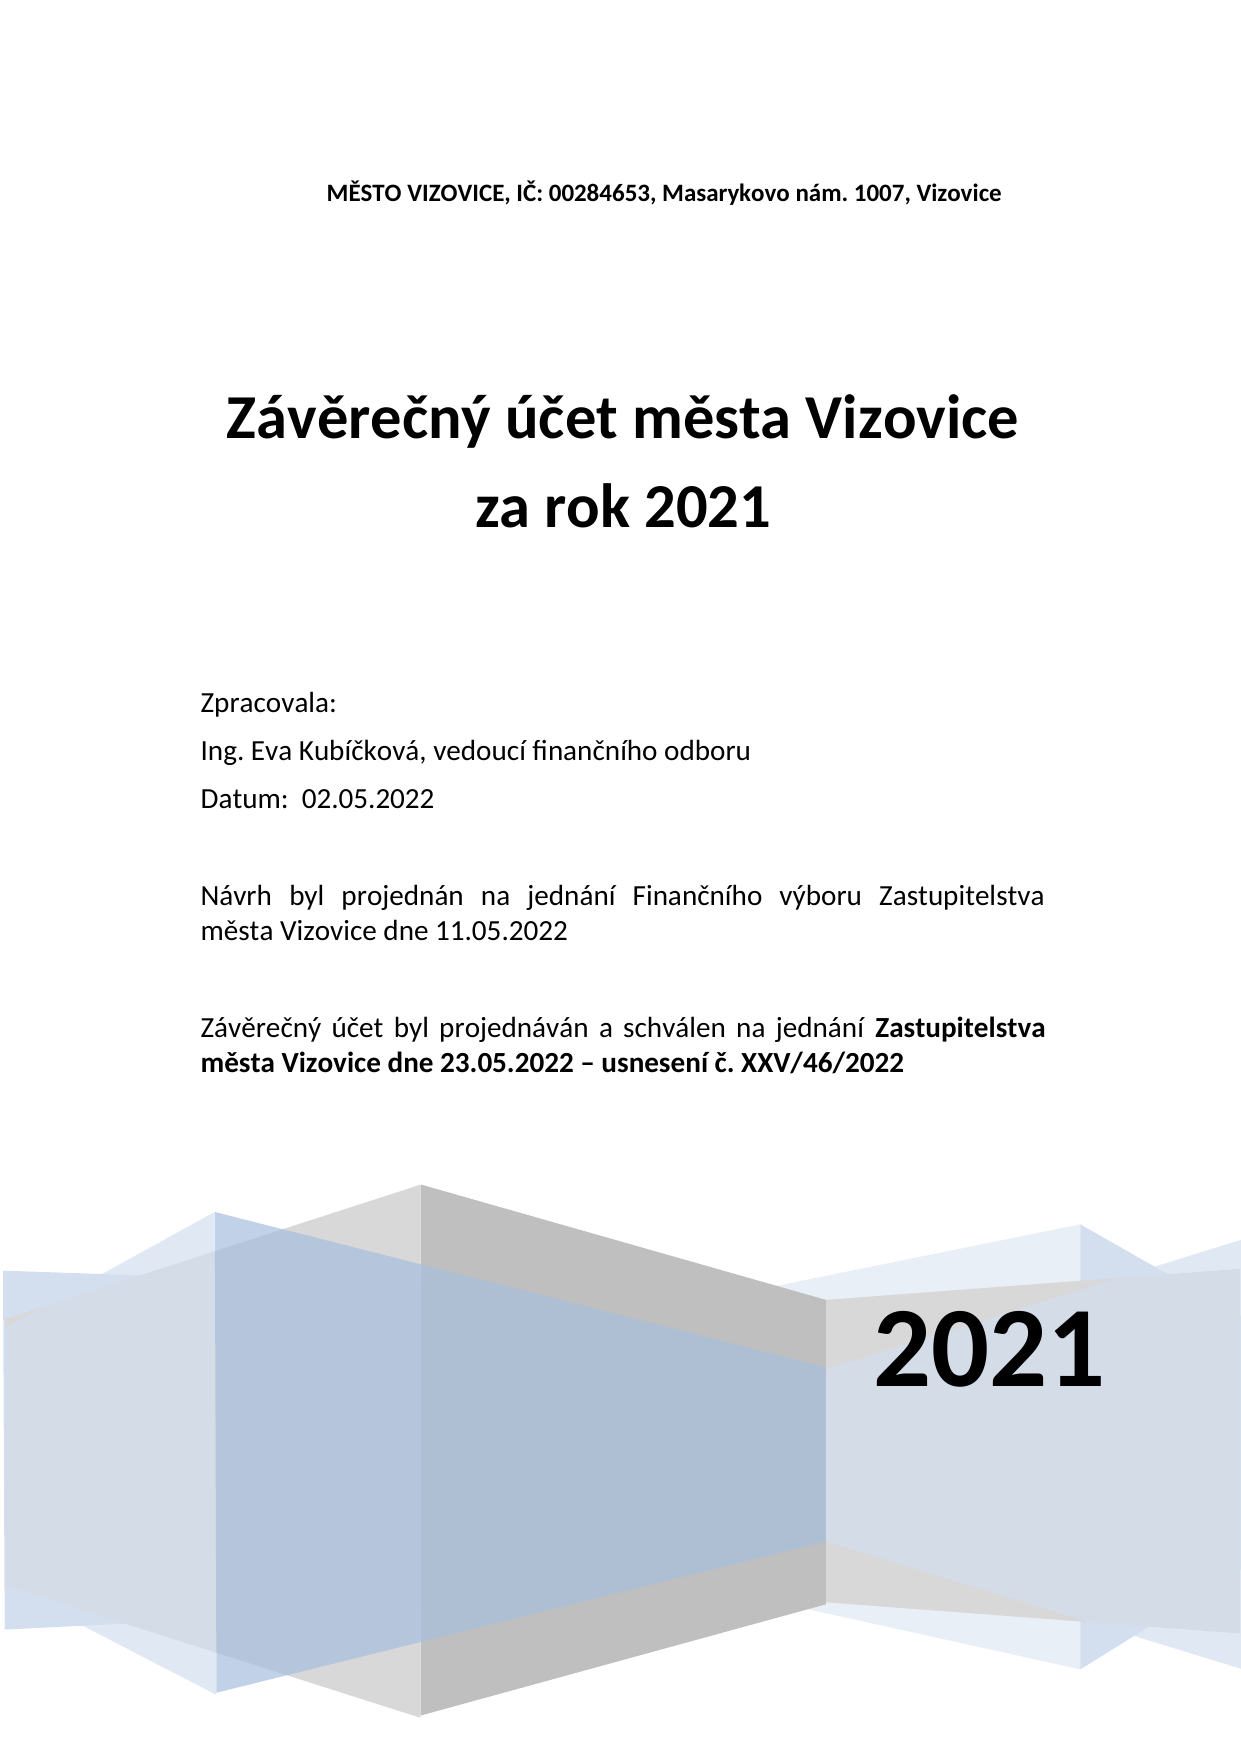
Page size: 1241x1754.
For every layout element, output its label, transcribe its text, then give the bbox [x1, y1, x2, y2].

text MĚSTO VIZOVICE, IČ: 00284653, Masarykovo nám. 1007, Vizovice [207, 177, 1122, 208]
